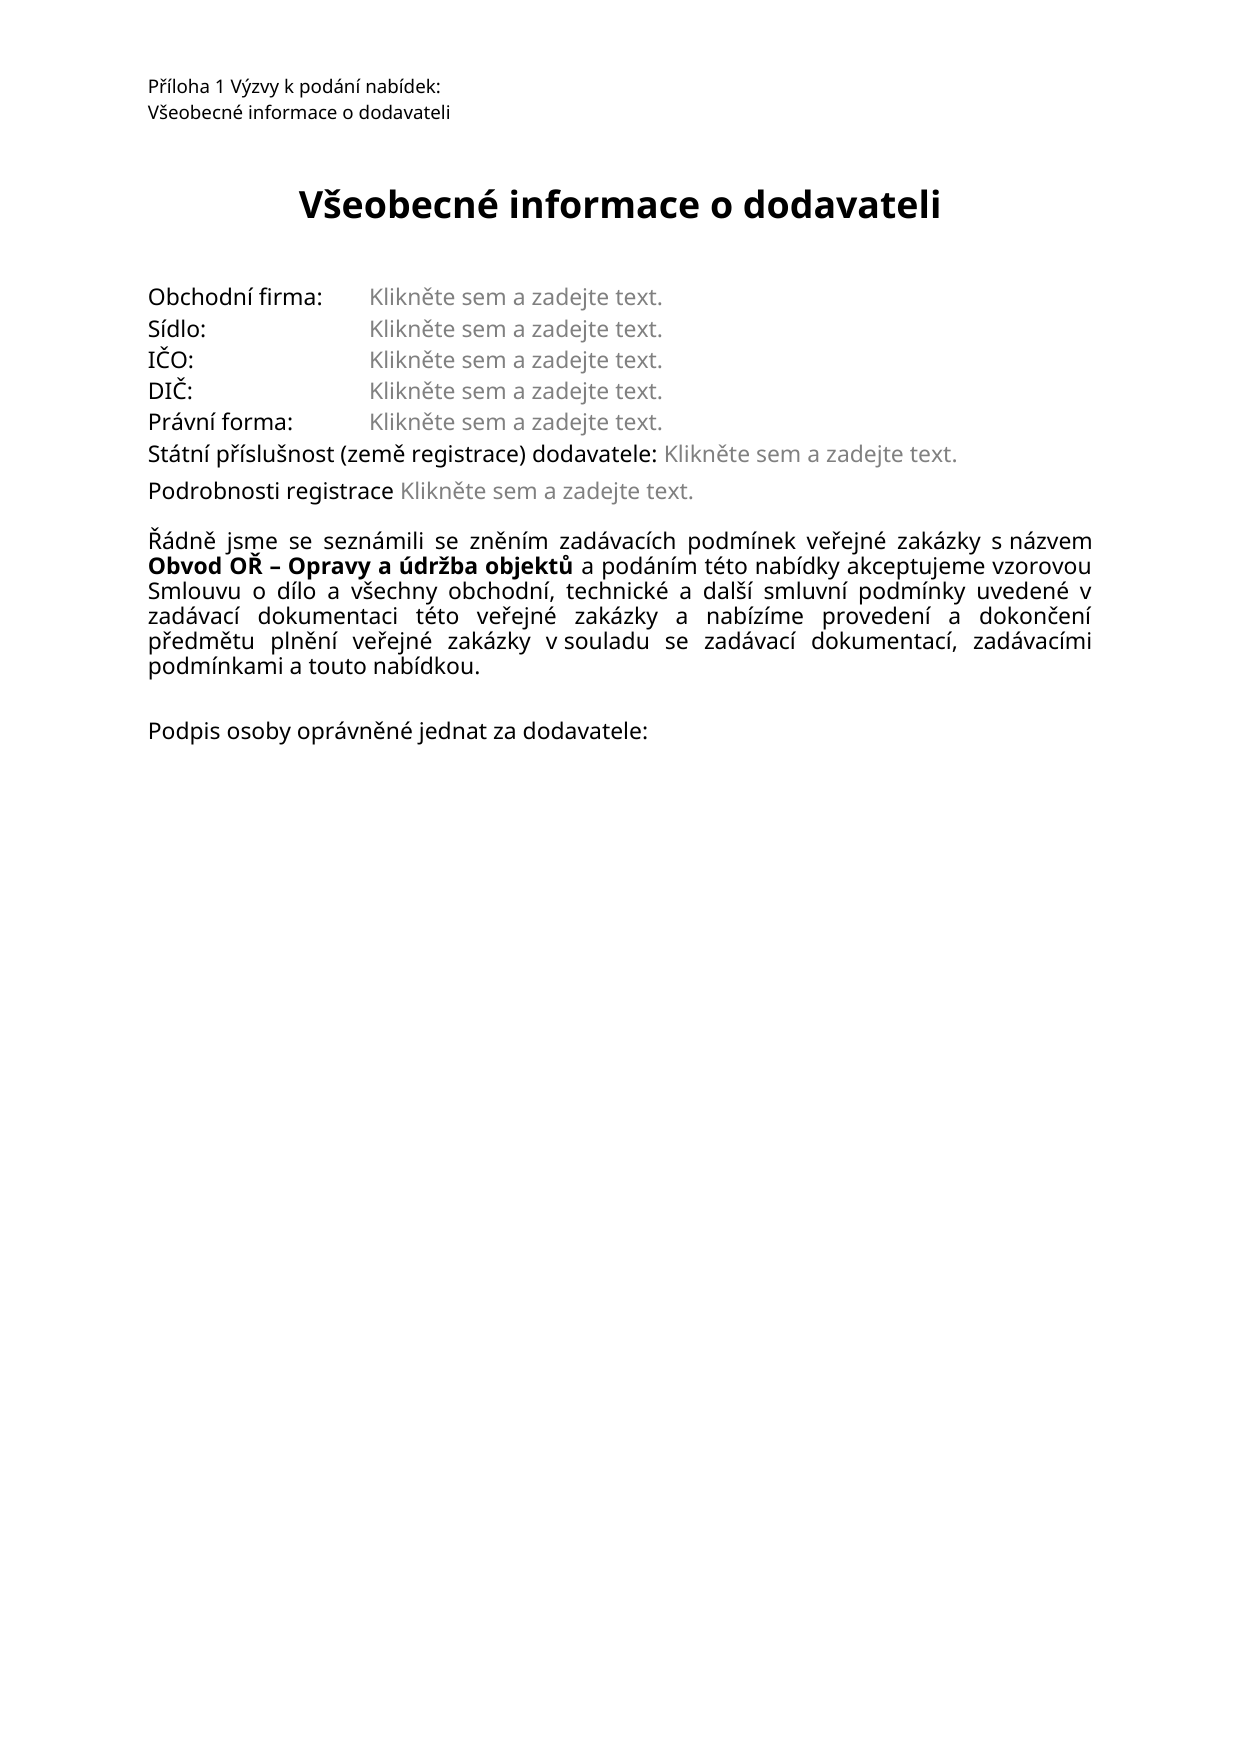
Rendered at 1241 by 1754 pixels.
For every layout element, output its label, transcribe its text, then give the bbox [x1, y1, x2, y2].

text Podpis osoby oprávněné jednat za dodavatele: [148, 714, 1093, 746]
text DIČ: [148, 379, 1093, 404]
text Obchodní firma: [148, 286, 1093, 311]
title Všeobecné informace o dodavateli [148, 178, 1093, 229]
text Právní forma: [148, 411, 1093, 436]
text Podrobnosti registrace [148, 479, 1093, 504]
text Sídlo: [148, 317, 1093, 342]
text Státní příslušnost (země registrace) dodavatele: [148, 442, 1093, 467]
text IČO: [148, 348, 1093, 373]
text Řádně jsme se seznámili se zněním zadávacích podmínek veřejné zakázky s názvem Obvod OŘ – Opravy a údržba objektů a podáním této nabídky akceptujeme vzorovou Smlouvu o dílo a všechny obchodní, technické a další smluvní podmínky uvedené v zadávací dokumentaci této veřejné zakázky a nabízíme provedení a dokončení předmětu plnění veřejné zakázky v souladu se zadávací dokumentací, zadávacími podmínkami a touto nabídkou. [148, 529, 1093, 679]
